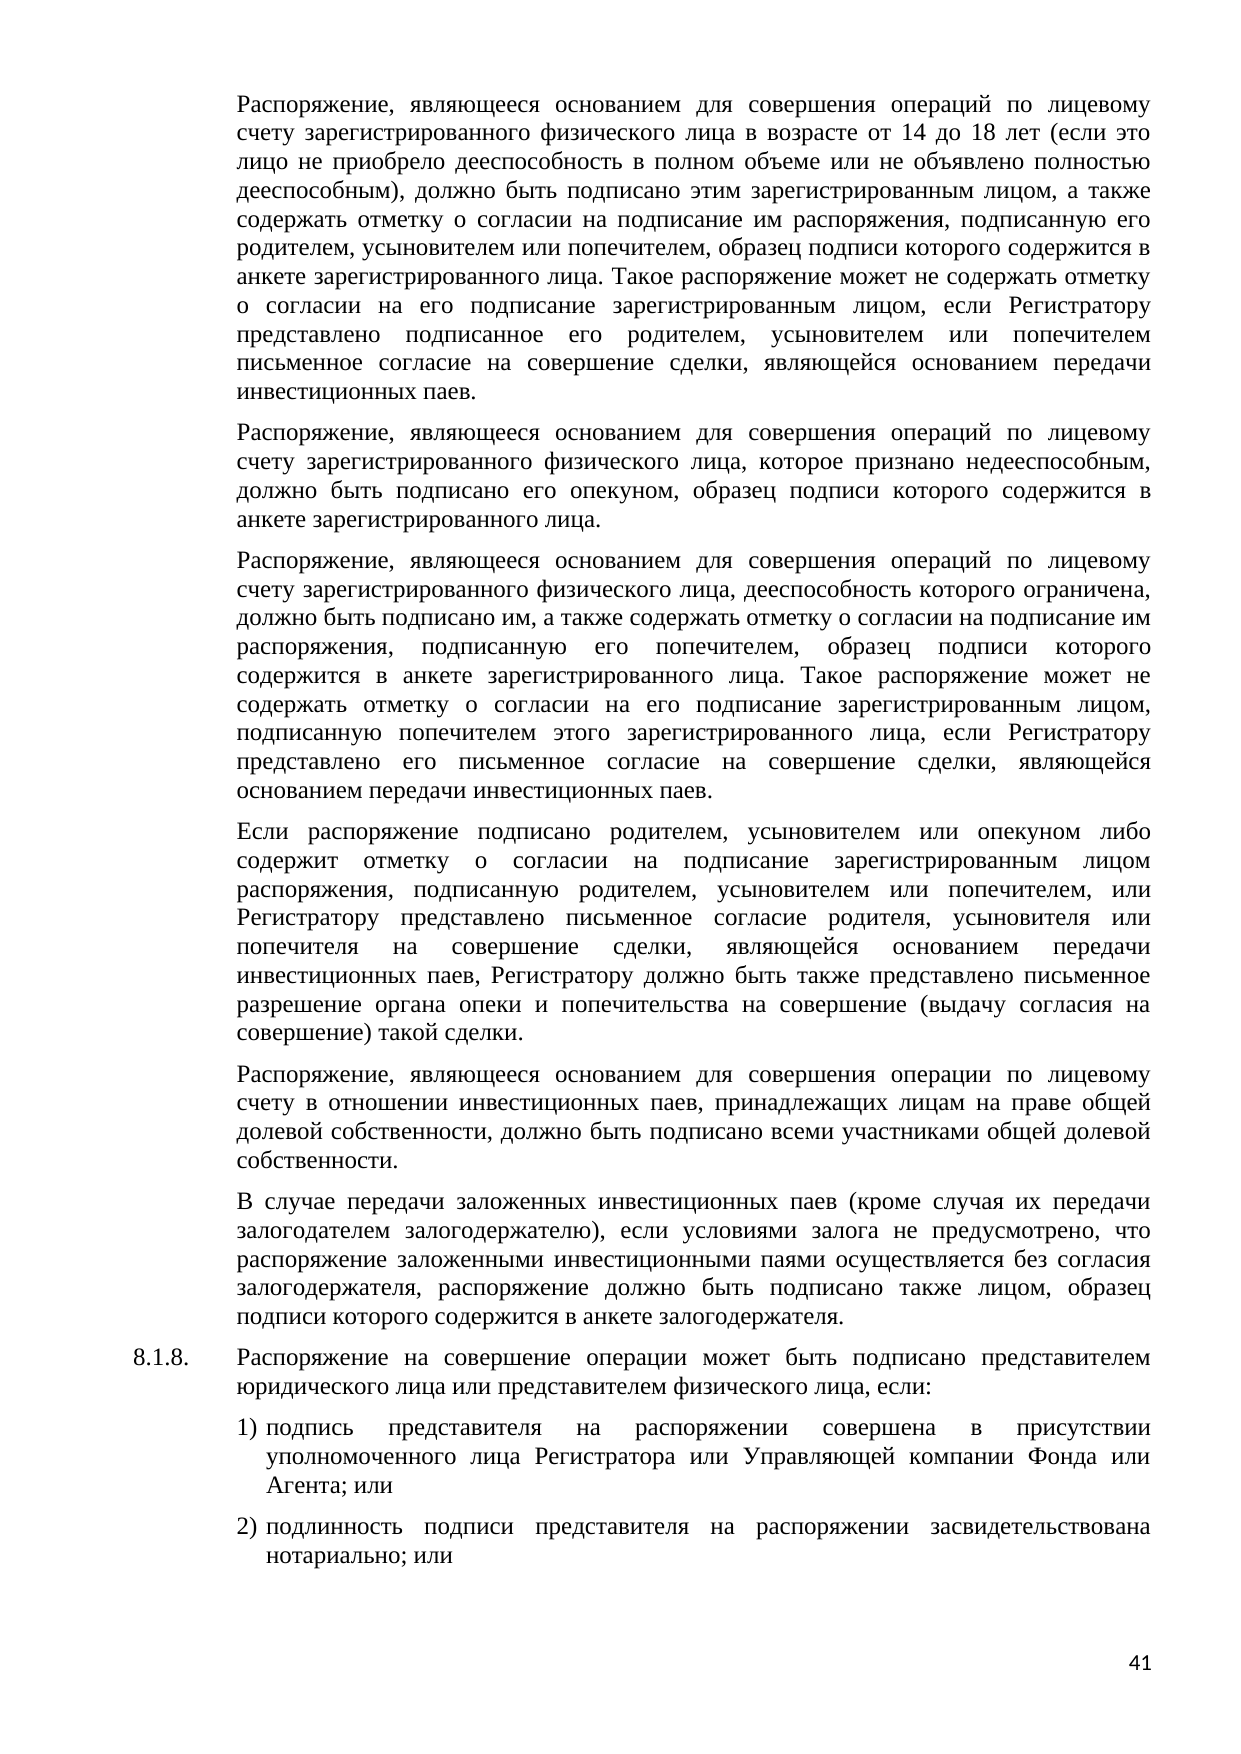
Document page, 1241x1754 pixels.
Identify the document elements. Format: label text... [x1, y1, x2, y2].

list Распоряжение, являющееся основанием для совершения операций по лицевому счету зарегистрированного физического лица в возрасте от 14 до 18 лет (если это лицо не приобрело дееспособность в полном объеме или не объявлено полностью дееспособным), должно быть подписано этим зарегистрированным лицом, а также содержать отметку о согласии на подписание им распоряжения, подписанную его родителем, усыновителем или попечителем, образец подписи которого содержится в анкете зарегистрированного лица. Такое распоряжение может не содержать отметку о согласии на его подписание зарегистрированным лицом, если Регистратору представлено подписанное его родителем, усыновителем или попечителем письменное согласие на совершение сделки, являющейся основанием передачи инвестиционных паев. [236, 89, 1152, 405]
list Распоряжение на совершение операции может быть подписано представителем юридического лица или представителем физического лица, если: [133, 1342, 1152, 1400]
list подпись представителя на распоряжении совершена в присутствии уполномоченного лица Регистратора или Управляющей компании Фонда или Агента; или [236, 1412, 1152, 1499]
list Распоряжение, являющееся основанием для совершения операций по лицевому счету зарегистрированного физического лица, дееспособность которого ограничена, должно быть подписано им, а также содержать отметку о согласии на подписание им распоряжения, подписанную его попечителем, образец подписи которого содержится в анкете зарегистрированного лица. Такое распоряжение может не содержать отметку о согласии на его подписание зарегистрированным лицом, подписанную попечителем этого зарегистрированного лица, если Регистратору представлено его письменное согласие на совершение сделки, являющейся основанием передачи инвестиционных паев. [236, 545, 1152, 804]
list Если распоряжение подписано родителем, усыновителем или опекуном либо содержит отметку о согласии на подписание зарегистрированным лицом распоряжения, подписанную родителем, усыновителем или попечителем, или Регистратору представлено письменное согласие родителя, усыновителя или попечителя на совершение сделки, являющейся основанием передачи инвестиционных паев, Регистратору должно быть также представлено письменное разрешение органа опеки и попечительства на совершение (выдачу согласия на совершение) такой сделки. [236, 816, 1152, 1046]
list подлинность подписи представителя на распоряжении засвидетельствована нотариально; или [236, 1511, 1152, 1569]
list В случае передачи заложенных инвестиционных паев (кроме случая их передачи залогодателем залогодержателю), если условиями залога не предусмотрено, что распоряжение заложенными инвестиционными паями осуществляется без согласия залогодержателя, распоряжение должно быть подписано также лицом, образец подписи которого содержится в анкете залогодержателя. [236, 1186, 1152, 1330]
list Распоряжение, являющееся основанием для совершения операций по лицевому счету зарегистрированного физического лица, которое признано недееспособным, должно быть подписано его опекуном, образец подписи которого содержится в анкете зарегистрированного лица. [236, 417, 1152, 532]
list Распоряжение, являющееся основанием для совершения операции по лицевому счету в отношении инвестиционных паев, принадлежащих лицам на праве общей долевой собственности, должно быть подписано всеми участниками общей долевой собственности. [236, 1059, 1152, 1174]
